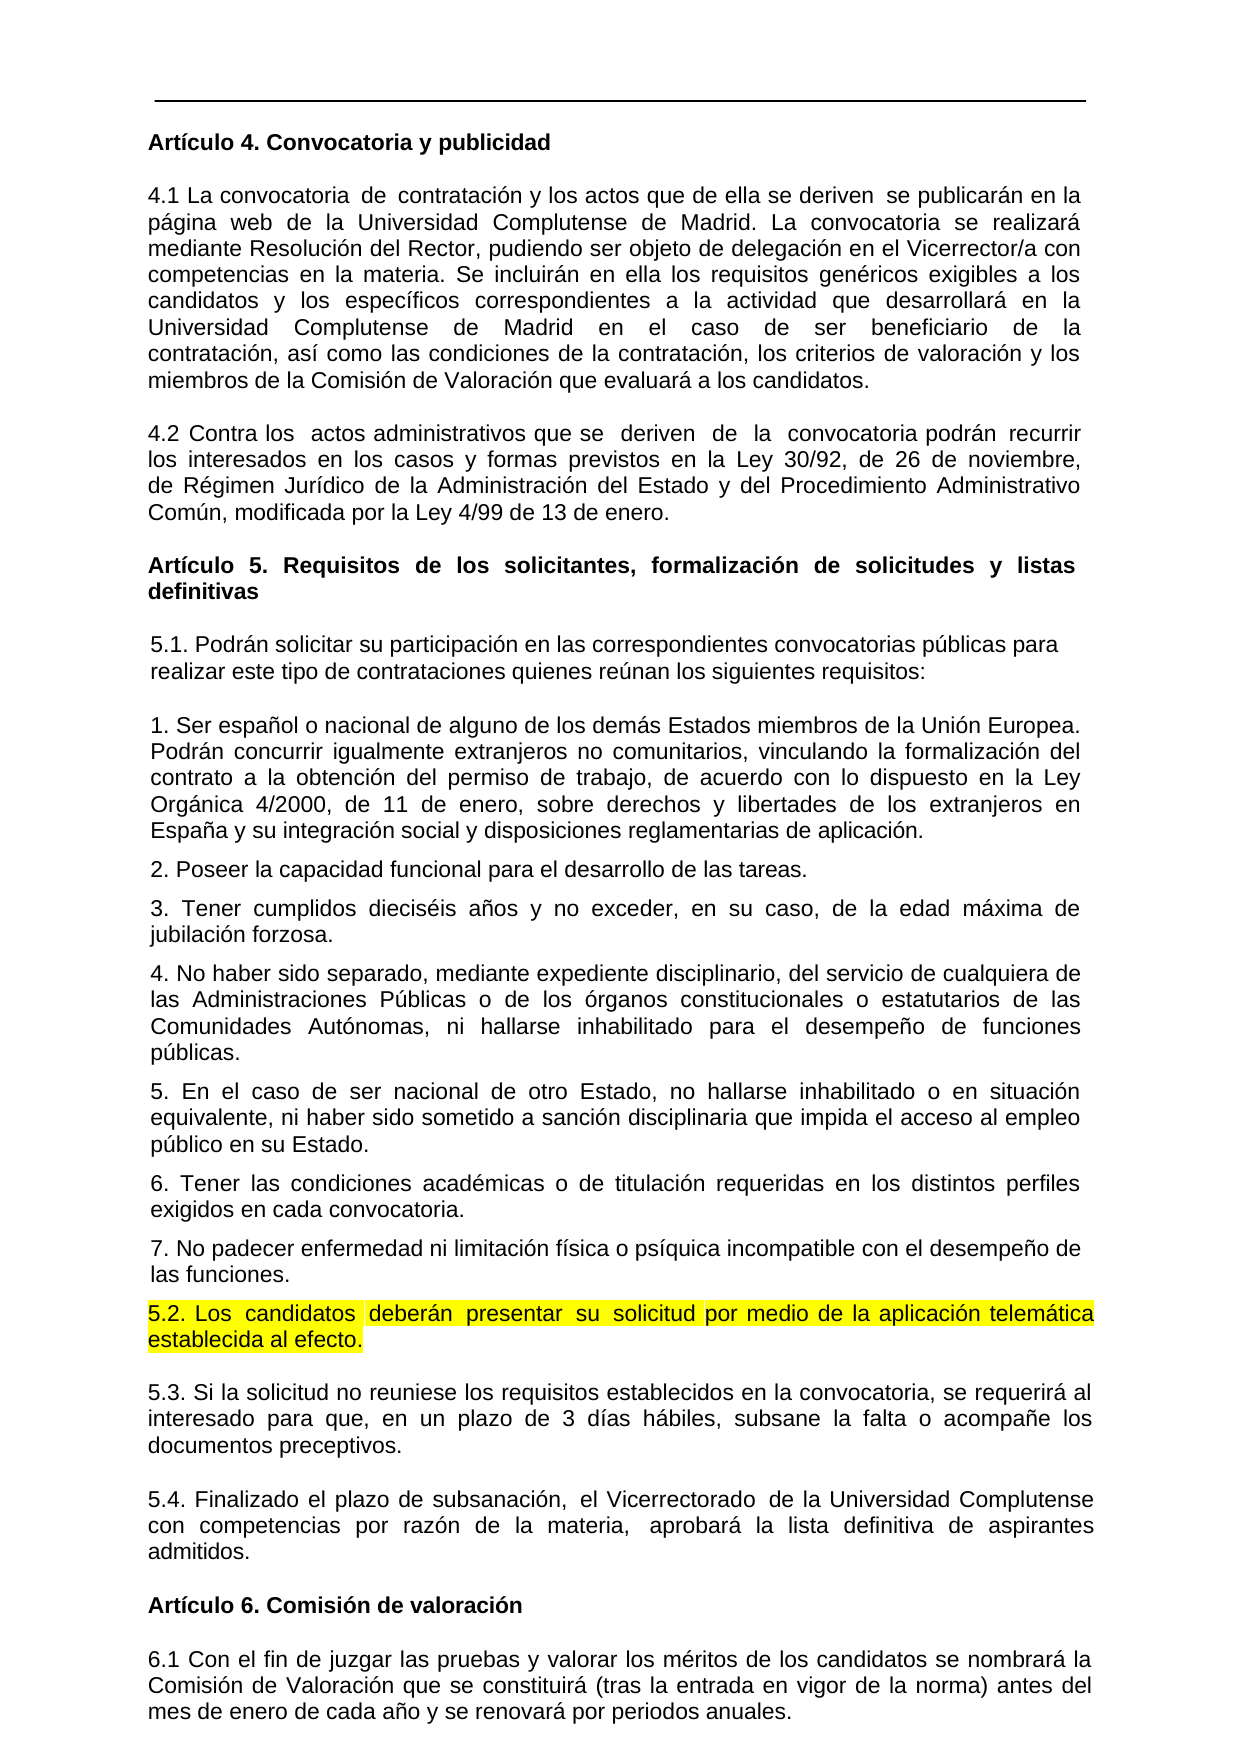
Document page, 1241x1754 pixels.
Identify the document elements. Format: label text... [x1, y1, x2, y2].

list La convocatoria de contratación y los actos que de ella se deriven se publicarán en la página web de la Universidad Complutense de Madrid. La convocatoria se realizará mediante Resolución del Rector, pudiendo ser objeto de delegación en el Vicerrector/a con competencias en la materia. Se incluirán en ella los requisitos genéricos exigibles a los candidatos y los específicos correspondientes a la actividad que desarrollará en la Universidad Complutense de Madrid en el caso de ser beneficiario de la contratación, así como las condiciones de la contratación, los criterios de valoración y los miembros de la Comisión de Valoración que evaluará a los candidatos. [148, 182, 1081, 393]
subtitle Artículo 5. Requisitos de los solicitantes, formalización de solicitudes y listas definitivas [148, 552, 1093, 604]
list 5.1. Podrán solicitar su participación en las correspondientes convocatorias públicas para realizar este tipo de contrataciones quienes reúnan los siguientes requisitos: [150, 631, 1081, 684]
text 1. Ser español o nacional de alguno de los demás Estados miembros de la Unión Europea. Podrán concurrir igualmente extranjeros no comunitarios, vinculando la formalización del contrato a la obtención del permiso de trabajo, de acuerdo con lo dispuesto en la Ley Orgánica 4/2000, de 11 de enero, sobre derechos y libertades de los extranjeros en España y su integración social y disposiciones reglamentarias de aplicación. [150, 712, 1081, 843]
text 6. Tener las condiciones académicas o de titulación requeridas en los distintos perfiles exigidos en cada convocatoria. [150, 1169, 1081, 1222]
text 5.2. Los candidatos deberán presentar su solicitud por medio de la aplicación telemática establecida al efecto. [363, 1300, 1095, 1353]
text 5.3. Si la solicitud no reuniese los requisitos establecidos en la convocatoria, se requerirá al interesado para que, en un plazo de 3 días hábiles, subsane la falta o acompañe los documentos preceptivos. [148, 1379, 1093, 1458]
text 7. No padecer enfermedad ni limitación física o psíquica incompatible con el desempeño de las funciones. [150, 1235, 1081, 1287]
subtitle Artículo 6. Comisión de valoración [148, 1592, 1105, 1618]
subtitle Artículo 4. Convocatoria y publicidad [148, 128, 1105, 155]
text 5. En el caso de ser nacional de otro Estado, no hallarse inhabilitado o en situación equivalente, ni haber sido sometido a sanción disciplinaria que impida el acceso al empleo público en su Estado. [150, 1078, 1081, 1157]
text 5.4. Finalizado el plazo de subsanación, el Vicerrectorado de la Universidad Complutense con competencias por razón de la materia, aprobará la lista definitiva de aspirantes admitidos. [148, 1486, 1095, 1565]
list Con el fin de juzgar las pruebas y valorar los méritos de los candidatos se nombrará la Comisión de Valoración que se constituirá (tras la entrada en vigor de la norma) antes del mes de enero de cada año y se renovará por periodos anuales. [148, 1646, 1093, 1724]
text 2. Poseer la capacidad funcional para el desarrollo de las tareas. [150, 856, 1105, 882]
list Contra los actos administrativos que se deriven de la convocatoria podrán recurrir los interesados en los casos y formas previstos en la Ley 30/92, de 26 de noviembre, de Régimen Jurídico de la Administración del Estado y del Procedimiento Administrativo Común, modificada por la Ley 4/99 de 13 de enero. [148, 420, 1081, 525]
text 4. No haber sido separado, mediante expediente disciplinario, del servicio de cualquiera de las Administraciones Públicas o de los órganos constitucionales o estatutarios de las Comunidades Autónomas, ni hallarse inhabilitado para el desempeño de funciones públicas. [150, 960, 1082, 1066]
text 3. Tener cumplidos dieciséis años y no exceder, en su caso, de la edad máxima de jubilación forzosa. [150, 895, 1081, 947]
